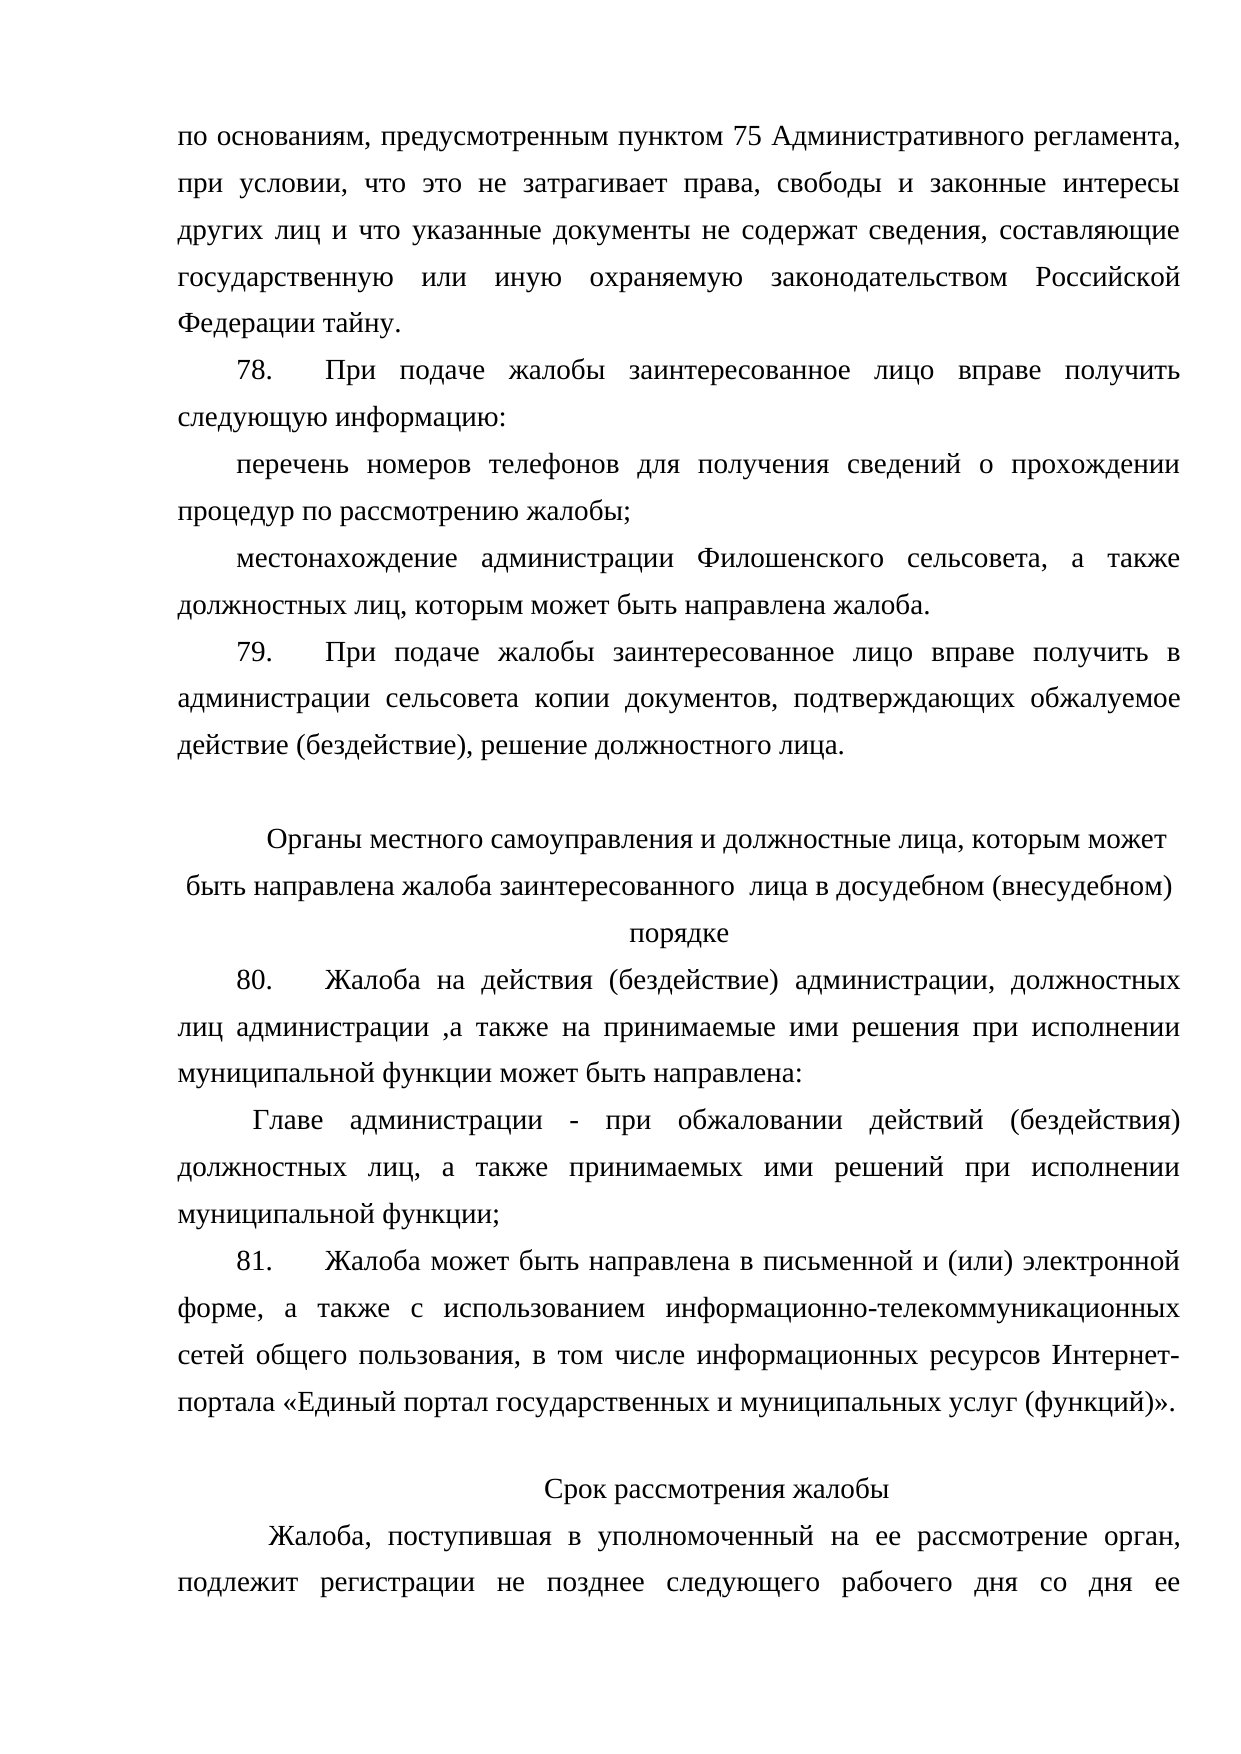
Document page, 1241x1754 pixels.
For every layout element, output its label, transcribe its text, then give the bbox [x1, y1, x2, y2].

text перечень номеров телефонов для получения сведений о прохождении процедур по рассмотрению жалобы; [177, 446, 1181, 527]
text Органы местного самоуправления и должностные лица, которым может быть направлена жалоба заинтересованного лица в досудебном (внесудебном) порядке [177, 821, 1181, 948]
list Жалоба на действия (бездействие) администрации, должностных лиц администрации ,а также на принимаемые ими решения при исполнении муниципальной функции может быть направлена: [177, 962, 1181, 1089]
list При подаче жалобы заинтересованное лицо вправе получить следующую информацию: [177, 352, 1181, 433]
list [177, 118, 1181, 339]
list Жалоба может быть направлена в письменной и (или) электронной форме, а также с использованием информационно-телекоммуникационных сетей общего пользования, в том числе информационных ресурсов Интернет-портала «Единый портал государственных и муниципальных услуг (функций)». [177, 1243, 1181, 1417]
text Главе администрации - при обжаловании действий (бездействия) должностных лиц, а также принимаемых ими решений при исполнении муниципальной функции; [177, 1102, 1181, 1230]
text местонахождение администрации Филошенского сельсовета, а также должностных лиц, которым может быть направлена жалоба. [177, 540, 1181, 620]
list При подаче жалобы заинтересованное лицо вправе получить в администрации сельсовета копии документов, подтверждающих обжалуемое действие (бездействие), решение должностного лица. [177, 634, 1181, 761]
text Срок рассмотрения жалобы [177, 1471, 1181, 1504]
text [177, 1518, 1181, 1598]
